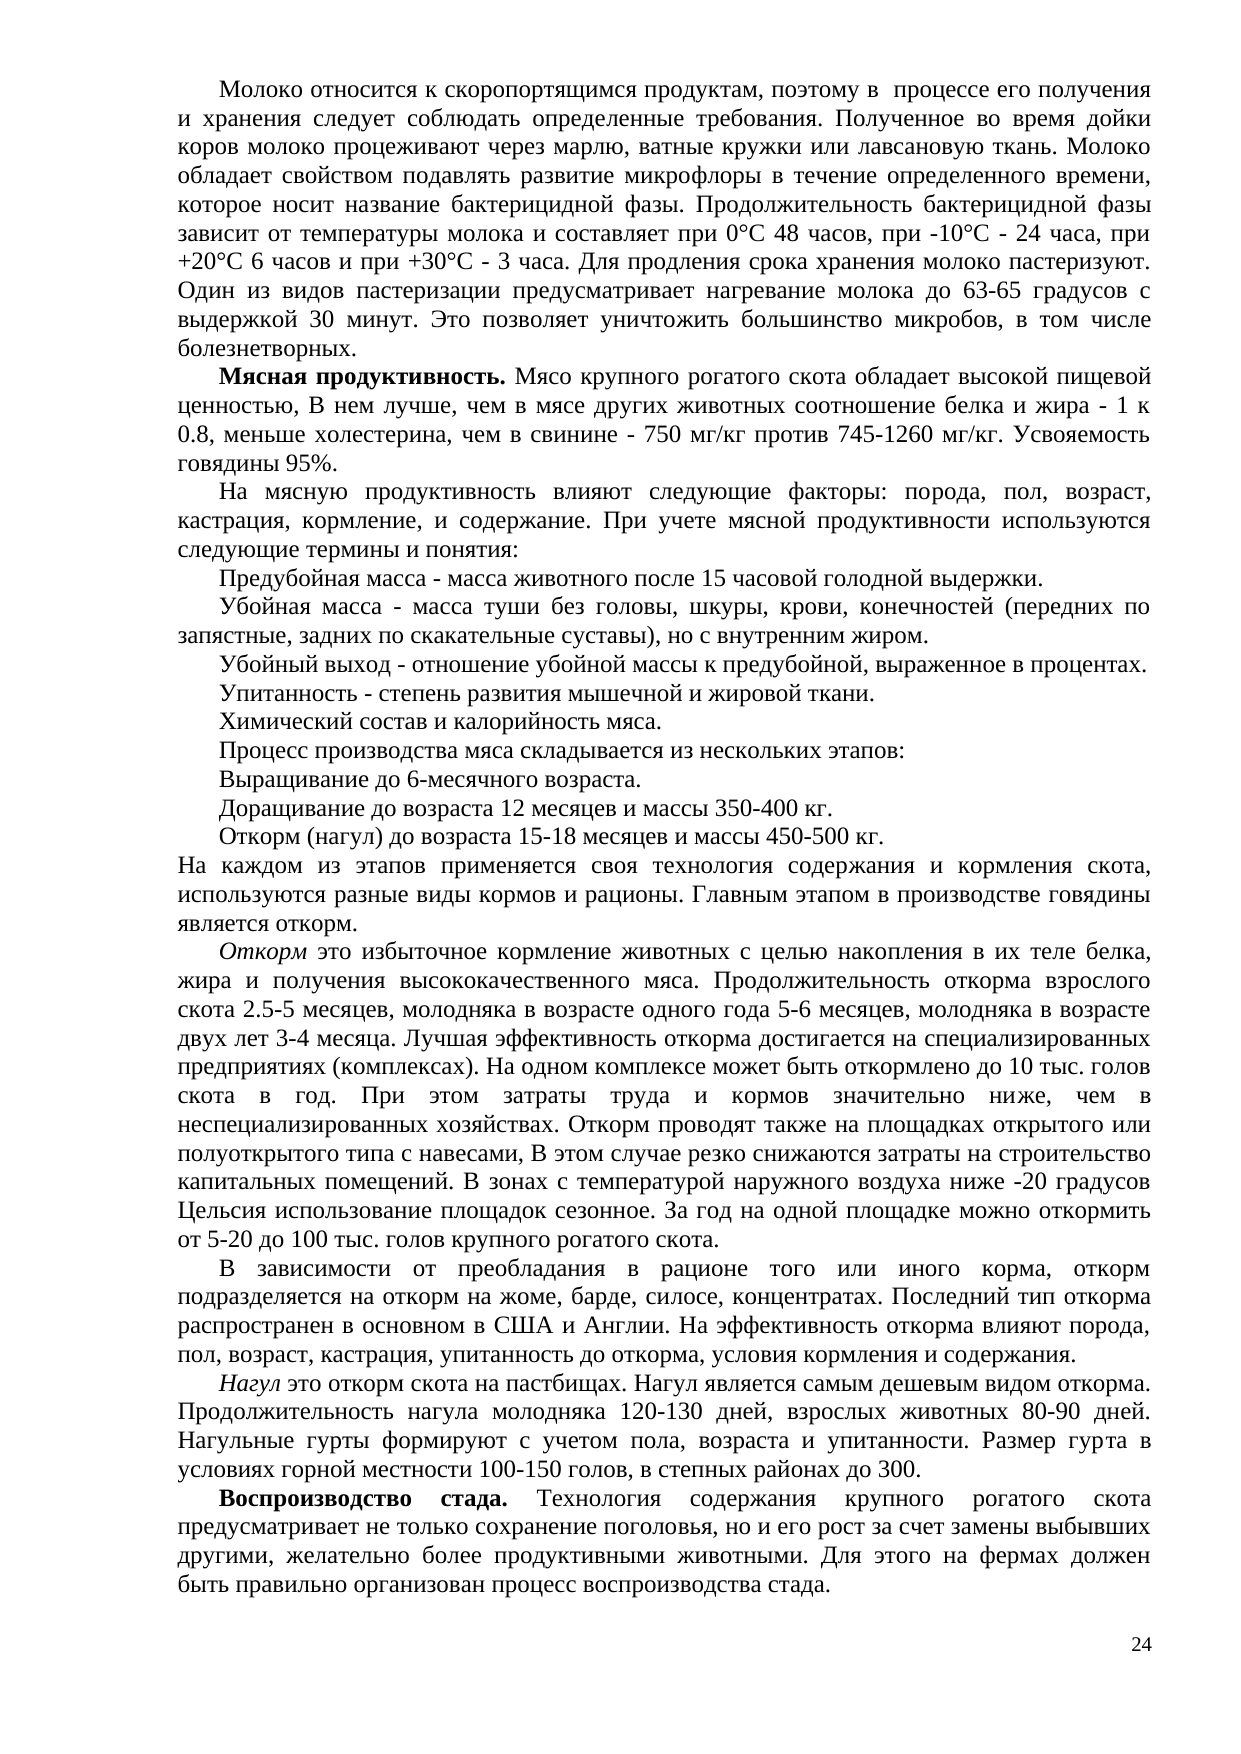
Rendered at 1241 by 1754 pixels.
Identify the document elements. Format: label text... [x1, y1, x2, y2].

text Откорм это избыточное кормление животных с целью накопления в их теле белка, жира и получения высококачественного мяса. Продолжительность откорма взрослого скота 2.5-5 месяцев, молодняка в возрасте одного года 5-6 месяцев, молодняка в возрасте двух лет 3-4 месяца. Лучшая эффективность откорма достигается на специализированных предприятиях (комплексах). На одном комплексе может быть откормлено до 10 тыс. голов скота в год. При этом затраты труда и кормов значительно ниже, чем в неспециализированных хозяйствах. Откорм проводят также на площадках открытого или полуоткрытого типа с навесами, В этом случае резко снижаются затраты на строительство капитальных помещений. В зонах с температурой наружного воздуха ниже -20 градусов Цельсия использование площадок сезонное. За год на одной площадке можно откормить от 5-20 до 100 тыс. голов крупного рогатого скота. [177, 936, 1152, 1253]
text Молоко относится к скоропортящимся продуктам, поэтому в процессе его получения и хранения следует соблюдать определенные требования. Полученное во время дойки коров молоко процеживают через марлю, ватные кружки или лавсановую ткань. Молоко обладает свойством подавлять развитие микрофлоры в течение определенного времени, которое носит название бактерицидной фазы. Продолжительность бактерицидной фазы зависит от температуры молока и составляет при 0°С 48 часов, при -10°С - 24 часа, при +20°С 6 часов и при +30°С - 3 часа. Для продления срока хранения молоко пастеризуют. Один из видов пастеризации предусматривает нагревание молока до 63-65 градусов с выдержкой 30 минут. Это позволяет уничтожить большинство микробов, в том числе болезнетворных. [177, 74, 1152, 361]
text Предубойная масса - масса животного после 15 часовой голодной выдержки. [177, 563, 1152, 591]
text Воспроизводство стада. Технология содержания крупного рогатого скота предусматривает не только сохранение поголовья, но и его рост за счет замены выбывших другими, желательно более продуктивными животными. Для этого на фермах должен быть правильно организован процесс воспроизводства стада. [177, 1483, 1152, 1598]
text Упитанность - степень развития мышечной и жировой ткани. [177, 678, 1152, 706]
text Химический состав и калорийность мяса. [177, 706, 1152, 735]
text Выращивание до 6-месячного возраста. [177, 764, 1152, 793]
text Процесс производства мяса складывается из нескольких этапов: [177, 735, 1152, 764]
text Мясная продуктивность. Мясо крупного рогатого скота обладает высокой пищевой ценностью, В нем лучше, чем в мясе других животных соотношение белка и жира - 1 к 0.8, меньше холестерина, чем в свинине - 750 мг/кг против 745-1260 мг/кг. Усвояемость говядины 95%. [177, 361, 1152, 476]
text В зависимости от преобладания в рационе того или иного корма, откорм подразделяется на откорм на жоме, барде, силосе, концентратах. Последний тип откорма распространен в основном в США и Англии. На эффективность откорма влияют порода, пол, возраст, кастрация, упитанность до откорма, условия кормления и содержания. [177, 1253, 1152, 1368]
text Нагул это откорм скота на пастбищах. Нагул является самым дешевым видом откорма. Продолжительность нагула молодняка 120-130 дней, взрослых животных 80-90 дней. Нагульные гурты формируют с учетом пола, возраста и упитанности. Размер гурта в условиях горной местности 100-150 голов, в степных районах до 300. [177, 1368, 1152, 1483]
text На каждом из этапов применяется своя технология содержания и кормления скота, используются разные виды кормов и рационы. Главным этапом в производстве говядины является откорм. [177, 850, 1152, 936]
text На мясную продуктивность влияют следующие факторы: порода, пол, возраст, кастрация, кормление, и содержание. При учете мясной продуктивности используются следующие термины и понятия: [177, 476, 1152, 563]
text Убойная масса - масса туши без головы, шкуры, крови, конечностей (передних по запястные, задних по скакательные суставы), но с внутренним жиром. [177, 591, 1152, 649]
text Доращивание до возраста 12 месяцев и массы 350-. [177, 793, 1152, 821]
text Убойный выход - отношение убойной массы к предубойной, выраженное в процентах. [177, 649, 1152, 678]
text Откорм (нагул) до возраста 15-18 месяцев и массы 450-. [177, 821, 1152, 850]
